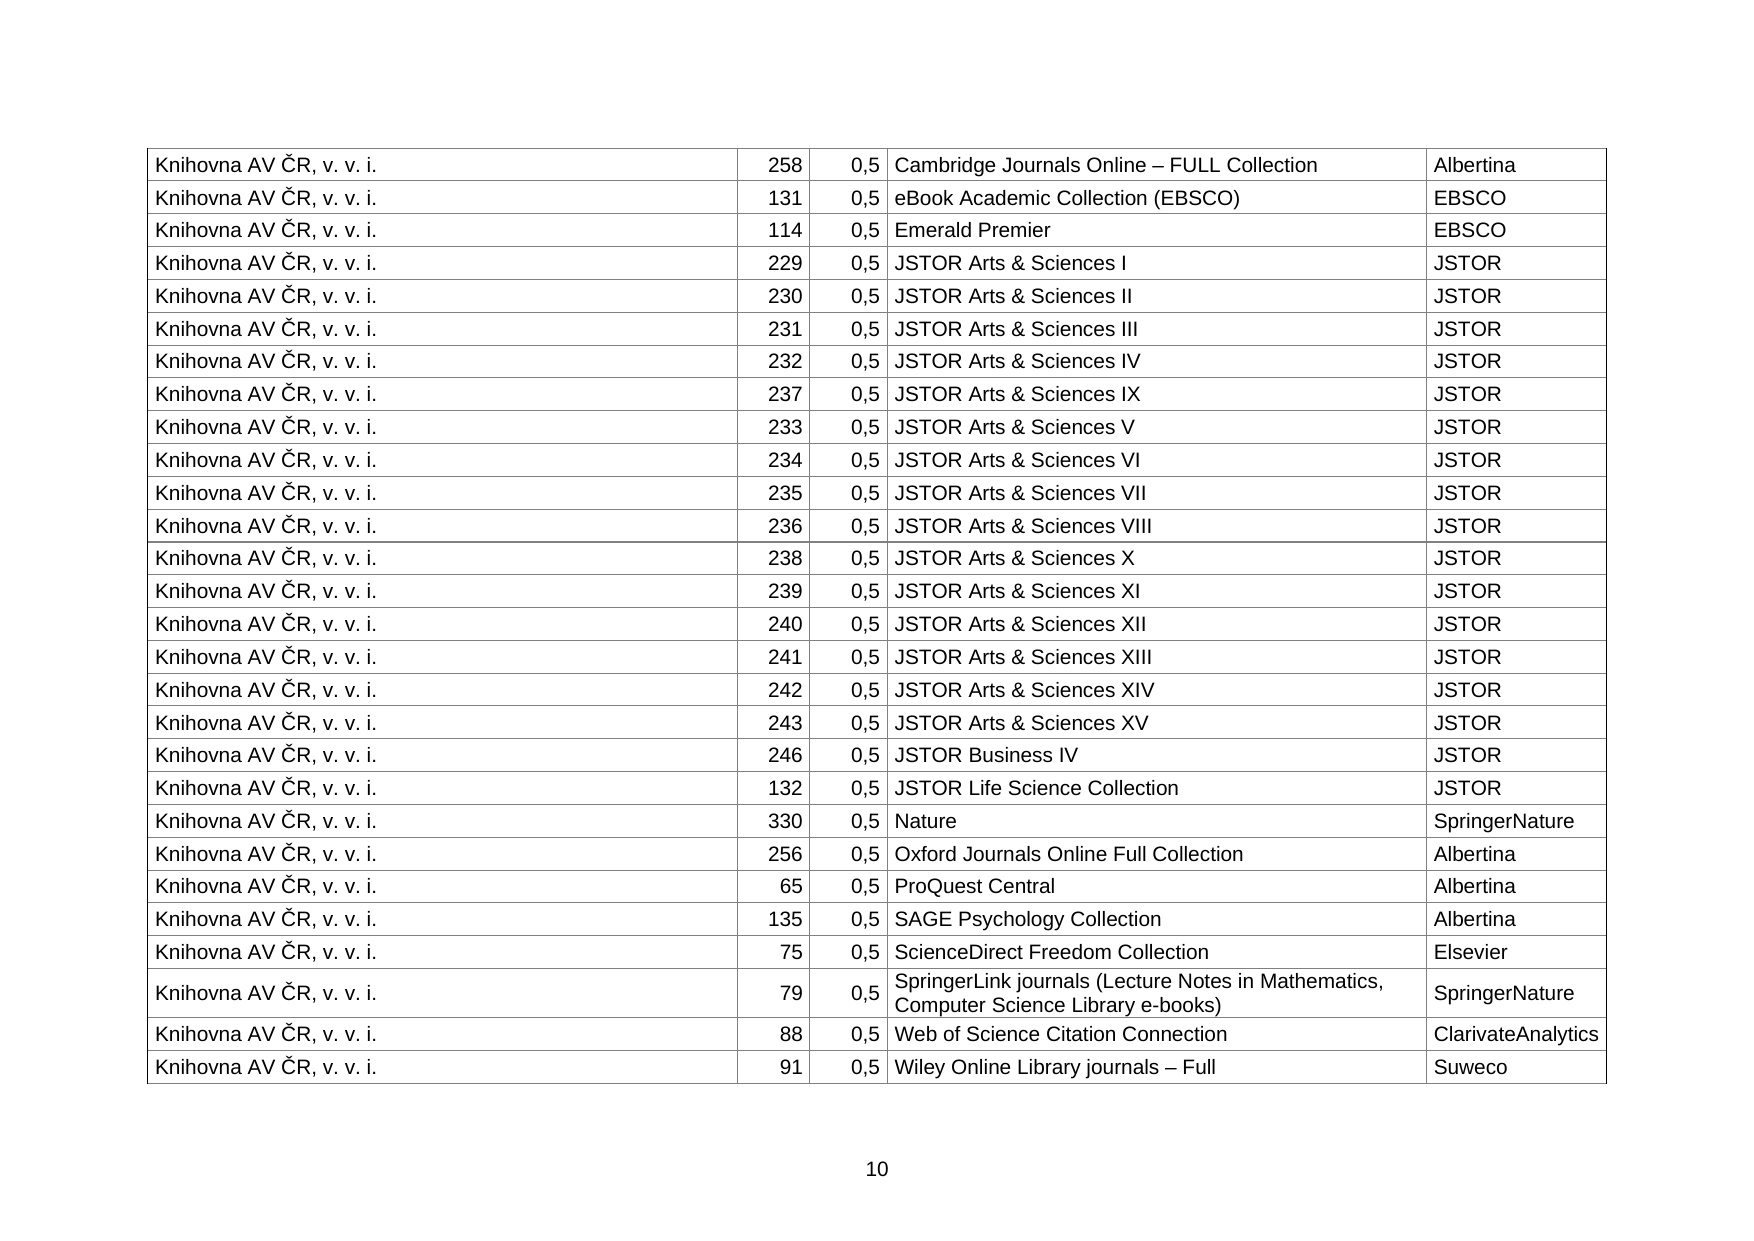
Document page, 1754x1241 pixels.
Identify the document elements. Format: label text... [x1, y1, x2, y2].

table_cell JSTOR Life Science Collection [888, 772, 1426, 804]
table_cell 0,5 [810, 739, 887, 771]
table_cell 231 [738, 313, 809, 344]
table_cell JSTOR [1427, 346, 1606, 377]
table_cell Knihovna AV ČR, v. v. i. [148, 739, 737, 771]
table_cell Albertina [1427, 903, 1606, 935]
table_cell JSTOR [1427, 444, 1606, 476]
table_cell 0,5 [810, 1051, 887, 1082]
table_cell JSTOR Arts & Sciences VII [888, 477, 1426, 508]
table_cell 239 [738, 575, 809, 607]
table_cell 0,5 [810, 214, 887, 246]
table_cell JSTOR [1427, 247, 1606, 279]
table_cell Knihovna AV ČR, v. v. i. [148, 313, 737, 344]
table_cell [148, 149, 737, 180]
table_cell SAGE Psychology Collection [888, 903, 1426, 935]
table_cell Knihovna AV ČR, v. v. i. [148, 903, 737, 935]
table_cell 0,5 [810, 181, 887, 213]
table_cell ProQuest Central [888, 871, 1426, 902]
table_cell 0,5 [810, 247, 887, 279]
table_cell JSTOR [1427, 543, 1606, 574]
table_cell eBook Academic Collection (EBSCO) [888, 181, 1426, 213]
table_cell 65 [738, 871, 809, 902]
table_cell Knihovna AV ČR, v. v. i. [148, 346, 737, 377]
table_cell Knihovna AV ČR, v. v. i. [148, 214, 737, 246]
table_cell 79 [738, 969, 809, 1017]
table_cell 0,5 [810, 575, 887, 607]
table_cell Knihovna AV ČR, v. v. i. [148, 247, 737, 279]
table_cell 0,5 [810, 871, 887, 902]
table_cell 0,5 [810, 674, 887, 705]
table_cell 0,5 [810, 936, 887, 968]
table_cell SpringerNature [1427, 805, 1606, 837]
table_cell Nature [888, 805, 1426, 837]
table_cell JSTOR Arts & Sciences IV [888, 346, 1426, 377]
table_cell JSTOR Arts & Sciences VIII [888, 510, 1426, 541]
table_cell Cambridge Journals Online – FULL Collection [888, 149, 1426, 180]
table_cell SpringerNature [1427, 969, 1606, 1017]
table_cell 131 [738, 181, 809, 213]
table_cell 0,5 [810, 149, 887, 180]
table_cell 241 [738, 641, 809, 673]
table_cell Knihovna AV ČR, v. v. i. [148, 706, 737, 738]
table_cell Knihovna AV ČR, v. v. i. [148, 936, 737, 968]
table_cell Knihovna AV ČR, v. v. i. [148, 772, 737, 804]
table_cell Wiley Online Library journals – Full [888, 1051, 1426, 1082]
table_cell Knihovna AV ČR, v. v. i. [148, 608, 737, 640]
table_cell Suweco [1427, 1051, 1606, 1082]
table_cell Knihovna AV ČR, v. v. i. [148, 510, 737, 541]
table_cell 236 [738, 510, 809, 541]
table_cell 243 [738, 706, 809, 738]
table_cell 246 [738, 739, 809, 771]
table_cell 75 [738, 936, 809, 968]
table_cell JSTOR [1427, 674, 1606, 705]
table_cell 330 [738, 805, 809, 837]
table_cell Knihovna AV ČR, v. v. i. [148, 444, 737, 476]
table_cell 0,5 [810, 772, 887, 804]
table_cell 0,5 [810, 805, 887, 837]
table_cell 237 [738, 378, 809, 410]
table_cell 234 [738, 444, 809, 476]
table_cell Knihovna AV ČR, v. v. i. [148, 871, 737, 902]
table_cell Knihovna AV ČR, v. v. i. [148, 969, 737, 1017]
table_cell JSTOR Arts & Sciences XIII [888, 641, 1426, 673]
table_cell SpringerLink journals (Lecture Notes in Mathematics, Computer Science Library e-books) [888, 969, 1426, 1017]
table_cell 0,5 [810, 543, 887, 574]
table_cell Knihovna AV ČR, v. v. i. [148, 181, 737, 213]
table_cell JSTOR Arts & Sciences I [888, 247, 1426, 279]
table_cell JSTOR [1427, 411, 1606, 443]
table_cell EBSCO [1427, 214, 1606, 246]
table_cell JSTOR Arts & Sciences XII [888, 608, 1426, 640]
table_cell JSTOR [1427, 641, 1606, 673]
table_cell Knihovna AV ČR, v. v. i. [148, 1018, 737, 1050]
table_cell JSTOR [1427, 739, 1606, 771]
table_cell JSTOR [1427, 608, 1606, 640]
table_cell Web of Science Citation Connection [888, 1018, 1426, 1050]
table_cell JSTOR [1427, 313, 1606, 344]
table_cell Knihovna AV ČR, v. v. i. [148, 477, 737, 508]
table_cell 0,5 [810, 706, 887, 738]
table_cell 0,5 [810, 378, 887, 410]
table_cell Knihovna AV ČR, v. v. i. [148, 838, 737, 869]
table_cell Albertina [1427, 871, 1606, 902]
table_cell Knihovna AV ČR, v. v. i. [148, 674, 737, 705]
table_cell Oxford Journals Online Full Collection [888, 838, 1426, 869]
table_cell Knihovna AV ČR, v. v. i. [148, 641, 737, 673]
table_cell JSTOR Arts & Sciences XV [888, 706, 1426, 738]
table_cell 135 [738, 903, 809, 935]
table_cell JSTOR Arts & Sciences III [888, 313, 1426, 344]
table_cell 256 [738, 838, 809, 869]
table_cell Elsevier [1427, 936, 1606, 968]
table_cell 88 [738, 1018, 809, 1050]
table_cell JSTOR Arts & Sciences X [888, 543, 1426, 574]
table_cell Knihovna AV ČR, v. v. i. [148, 378, 737, 410]
table_cell 235 [738, 477, 809, 508]
table_cell JSTOR Business IV [888, 739, 1426, 771]
table_cell 242 [738, 674, 809, 705]
table_cell 0,5 [810, 411, 887, 443]
table_cell 0,5 [810, 280, 887, 312]
table_cell 232 [738, 346, 809, 377]
table_cell JSTOR Arts & Sciences XIV [888, 674, 1426, 705]
table_cell JSTOR Arts & Sciences XI [888, 575, 1426, 607]
table_cell ScienceDirect Freedom Collection [888, 936, 1426, 968]
table_cell 0,5 [810, 346, 887, 377]
table_cell 238 [738, 543, 809, 574]
table_cell Knihovna AV ČR, v. v. i. [148, 543, 737, 574]
table_cell Knihovna AV ČR, v. v. i. [148, 575, 737, 607]
table_cell Knihovna AV ČR, v. v. i. [148, 411, 737, 443]
table_cell 258 [738, 149, 809, 180]
table_cell 0,5 [810, 641, 887, 673]
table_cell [148, 1051, 737, 1082]
table_cell Albertina [1427, 149, 1606, 180]
table_cell JSTOR [1427, 706, 1606, 738]
table_cell 230 [738, 280, 809, 312]
table_cell 0,5 [810, 903, 887, 935]
table_cell 0,5 [810, 1018, 887, 1050]
table_cell Knihovna AV ČR, v. v. i. [148, 805, 737, 837]
table_cell 229 [738, 247, 809, 279]
table_cell 0,5 [810, 477, 887, 508]
table_cell JSTOR Arts & Sciences II [888, 280, 1426, 312]
table_cell 0,5 [810, 313, 887, 344]
table_cell 0,5 [810, 838, 887, 869]
table_cell ClarivateAnalytics [1427, 1018, 1606, 1050]
table_cell EBSCO [1427, 181, 1606, 213]
table_cell 0,5 [810, 969, 887, 1017]
table_cell JSTOR [1427, 378, 1606, 410]
table_cell JSTOR [1427, 772, 1606, 804]
table_cell JSTOR [1427, 477, 1606, 508]
table_cell 91 [738, 1051, 809, 1082]
table_cell 0,5 [810, 510, 887, 541]
table_cell 233 [738, 411, 809, 443]
table_cell Knihovna AV ČR, v. v. i. [148, 280, 737, 312]
table_cell 114 [738, 214, 809, 246]
table_cell Albertina [1427, 838, 1606, 869]
table_cell JSTOR Arts & Sciences IX [888, 378, 1426, 410]
table_cell 0,5 [810, 444, 887, 476]
table_cell 132 [738, 772, 809, 804]
table_cell Emerald Premier [888, 214, 1426, 246]
table_cell JSTOR [1427, 280, 1606, 312]
table_cell JSTOR Arts & Sciences V [888, 411, 1426, 443]
table_cell 240 [738, 608, 809, 640]
table_cell 0,5 [810, 608, 887, 640]
table_cell JSTOR [1427, 510, 1606, 541]
table_cell JSTOR Arts & Sciences VI [888, 444, 1426, 476]
table_cell JSTOR [1427, 575, 1606, 607]
